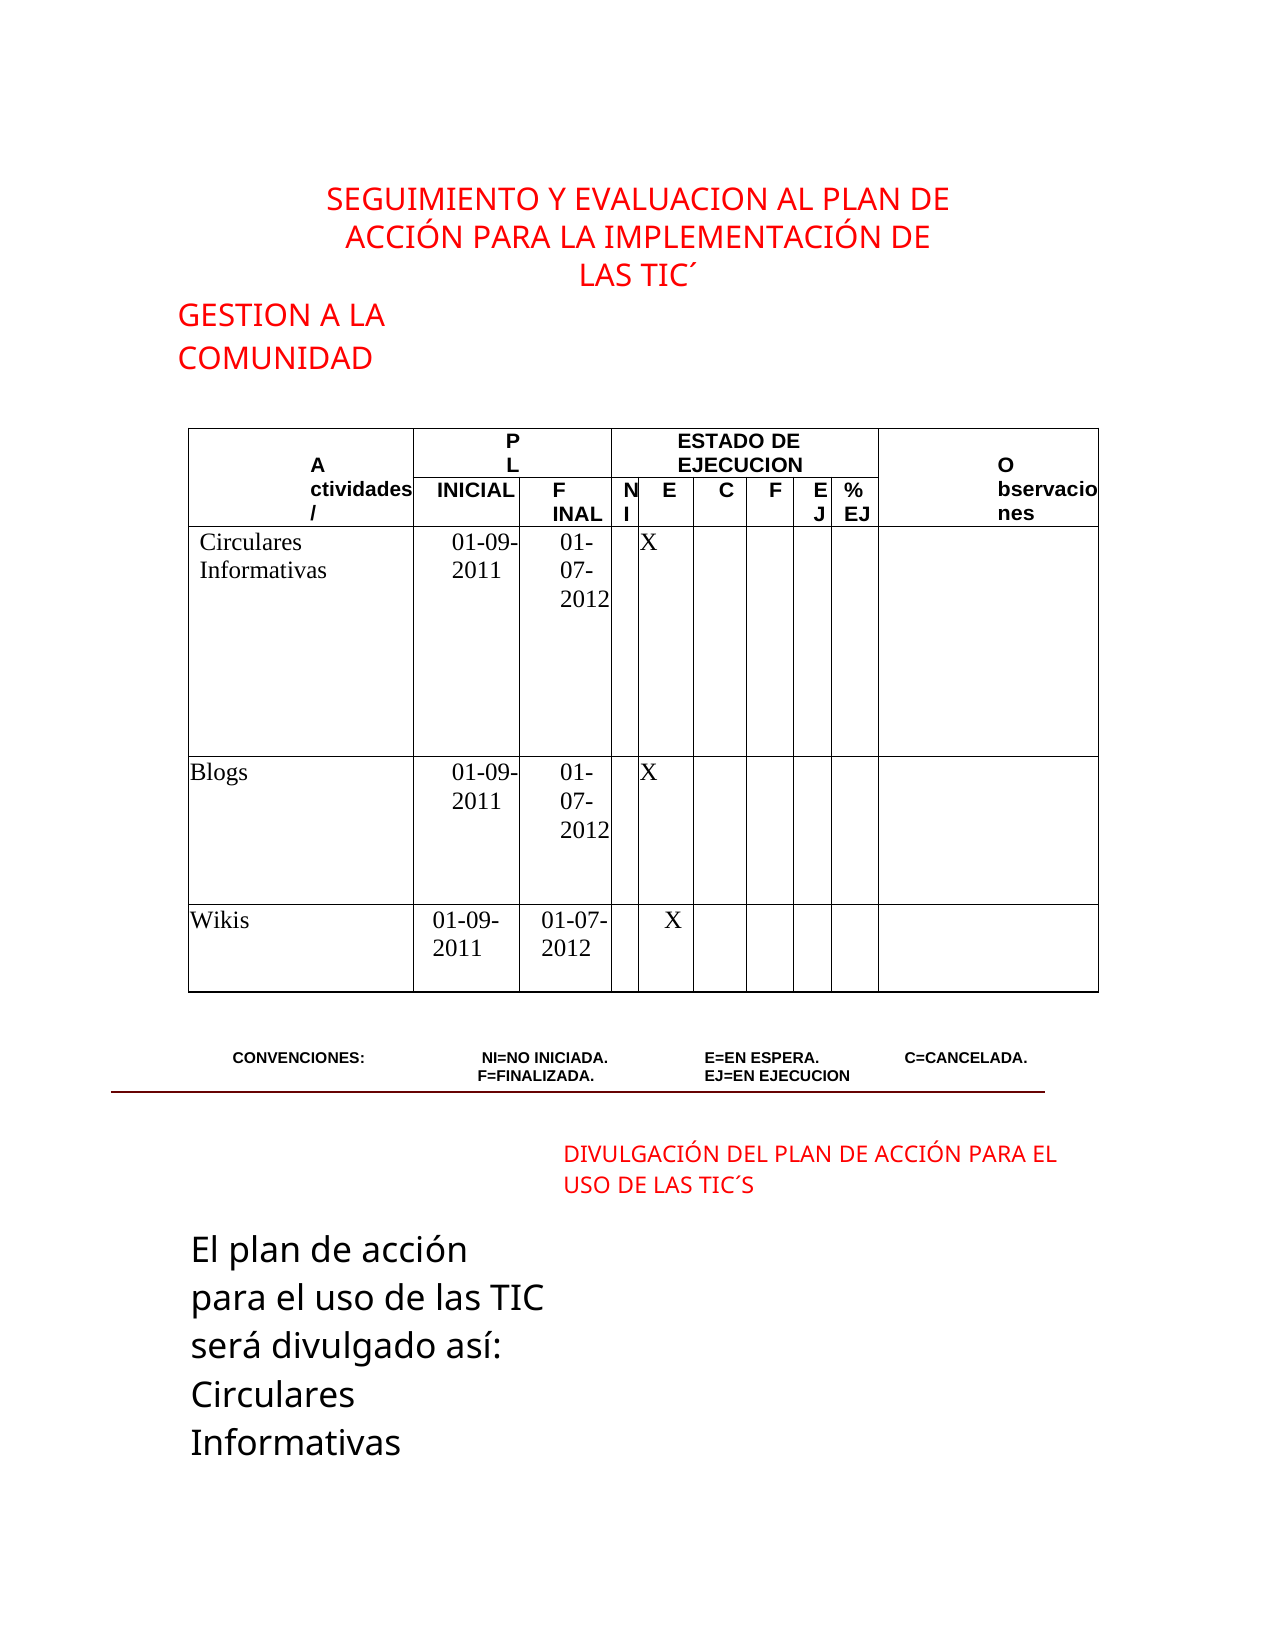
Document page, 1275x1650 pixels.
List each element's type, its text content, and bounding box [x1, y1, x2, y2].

table_cell [832, 905, 878, 991]
table_cell [794, 527, 831, 756]
text CONVENCIONES: NI=NO INICIADA. E=EN ESPERA. C=CANCELADA. F=FINALIZADA. EJ=EN EJECUCION [232, 1049, 1098, 1085]
table_cell %EJ [832, 478, 878, 526]
table_cell [612, 757, 638, 904]
table_header PLAZO [414, 429, 611, 477]
table_header ESTADO DE EJECUCION [612, 429, 878, 477]
text Circulares Informativas [190, 1369, 552, 1466]
table_header Observaciones [879, 429, 1098, 526]
table_cell X [639, 905, 693, 991]
text GESTION A LA COMUNIDAD [177, 293, 497, 378]
table_cell Wikis [189, 905, 413, 991]
table_cell 01-07-2012 [520, 527, 611, 756]
table_cell [694, 527, 746, 756]
table_cell X [639, 527, 693, 756]
table_cell [694, 905, 746, 991]
table_cell EJ [794, 478, 831, 526]
table_cell [832, 757, 878, 904]
table_cell 01-09-2011 [414, 527, 519, 756]
table_cell [747, 905, 793, 991]
table_cell 01-09-2011 [414, 757, 519, 904]
table_cell [794, 905, 831, 991]
table_cell 01-07-2012 [520, 757, 611, 904]
table_cell [612, 905, 638, 991]
table_cell Circulares Informativas [189, 527, 413, 756]
table_cell INICIAL [414, 478, 519, 526]
table_cell [747, 527, 793, 756]
table_cell [794, 757, 831, 904]
table_cell X [639, 757, 693, 904]
table_cell C [694, 478, 746, 526]
table_cell [694, 757, 746, 904]
table_cell 01-07-2012 [520, 905, 611, 991]
table_cell [879, 527, 1098, 756]
text DIVULGACIÓN DEL PLAN DE ACCIÓN PARA EL USO DE LAS TIC´S [563, 1138, 1098, 1200]
text El plan de acción para el uso de las TIC será divulgado así: [190, 1224, 552, 1369]
table_cell [612, 527, 638, 756]
table_cell [879, 757, 1098, 904]
table_header Actividades/ Subactividades [189, 429, 413, 526]
table_cell 01-09-2011 [414, 905, 519, 991]
table_cell NI [612, 478, 638, 526]
table_cell Blogs [189, 757, 413, 904]
table_cell FINAL [520, 478, 611, 526]
table_cell [879, 905, 1098, 991]
table_cell [832, 527, 878, 756]
table_cell [747, 757, 793, 904]
table_cell E [639, 478, 693, 526]
table_cell F [747, 478, 793, 526]
text SEGUIMIENTO Y EVALUACION AL PLAN DE ACCIÓN PARA LA IMPLEMENTACIÓN DE LAS TIC´ [316, 178, 959, 293]
